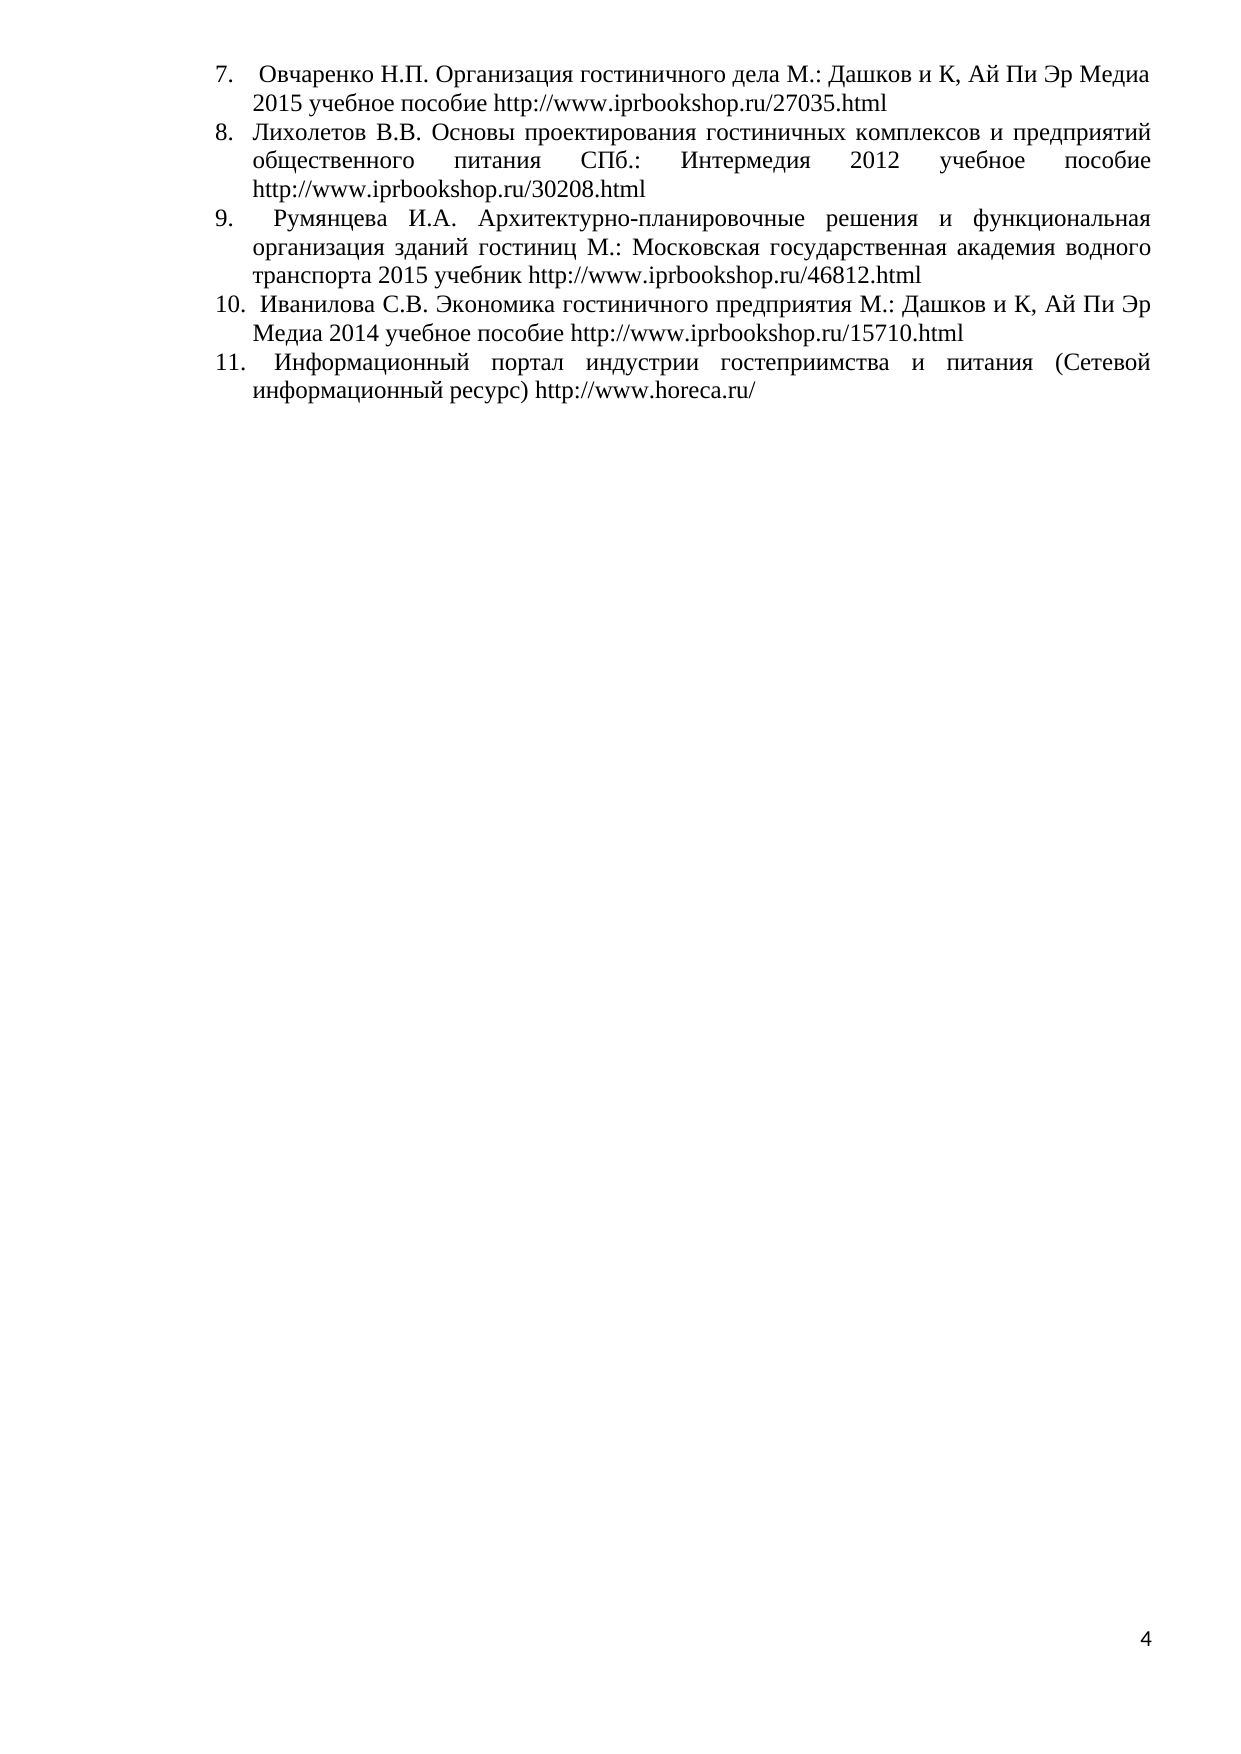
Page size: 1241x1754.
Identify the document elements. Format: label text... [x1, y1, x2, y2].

list Лихолетов В.В. Основы проектирования гостиничных комплексов и предприятий общественного питания СПб.: Интермедия 2012 учебное пособие http://www.iprbookshop.ru/30208.html [215, 117, 1152, 203]
list Румянцева И.А. Архитектурно-планировочные решения и функциональная организация зданий гостиниц М.: Московская государственная академия водного транспорта 2015 учебник http://www.iprbookshop.ru/46812.html [215, 203, 1152, 289]
list Иванилова С.В. Экономика гостиничного предприятия М.: Дашков и К, Ай Пи Эр Медиа 2014 учебное пособие http://www.iprbookshop.ru/15710.html [215, 289, 1152, 347]
list Овчаренко Н.П. Организация гостиничного дела М.: Дашков и К, Ай Пи Эр Медиа 2015 учебное пособие http://www.iprbookshop.ru/27035.html [215, 59, 1152, 117]
list Информационный портал индустрии гостеприимства и питания (Сетевой информационный ресурс) http://www.horeca.ru/ [215, 347, 1152, 404]
